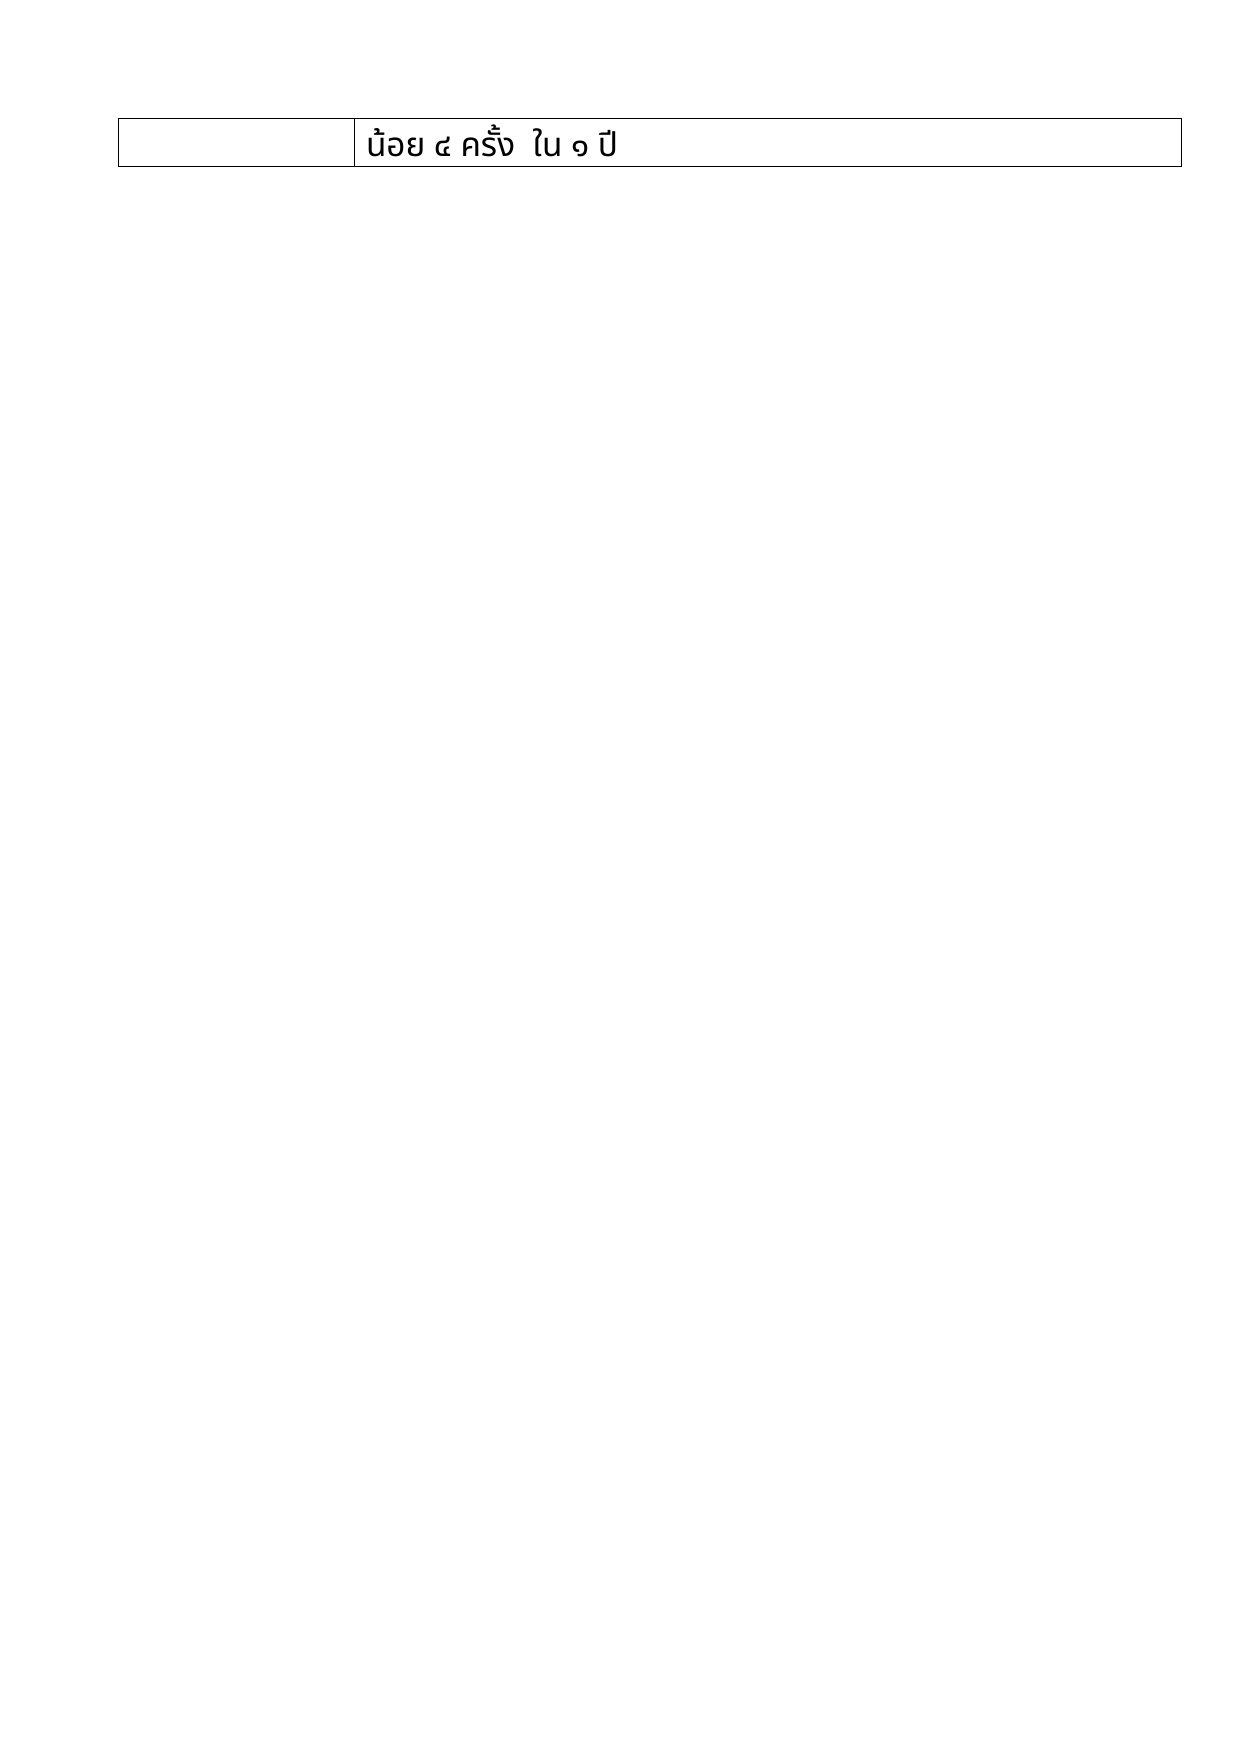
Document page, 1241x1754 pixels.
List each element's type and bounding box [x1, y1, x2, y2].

table_cell [355, 119, 1181, 166]
table_cell [119, 119, 354, 166]
